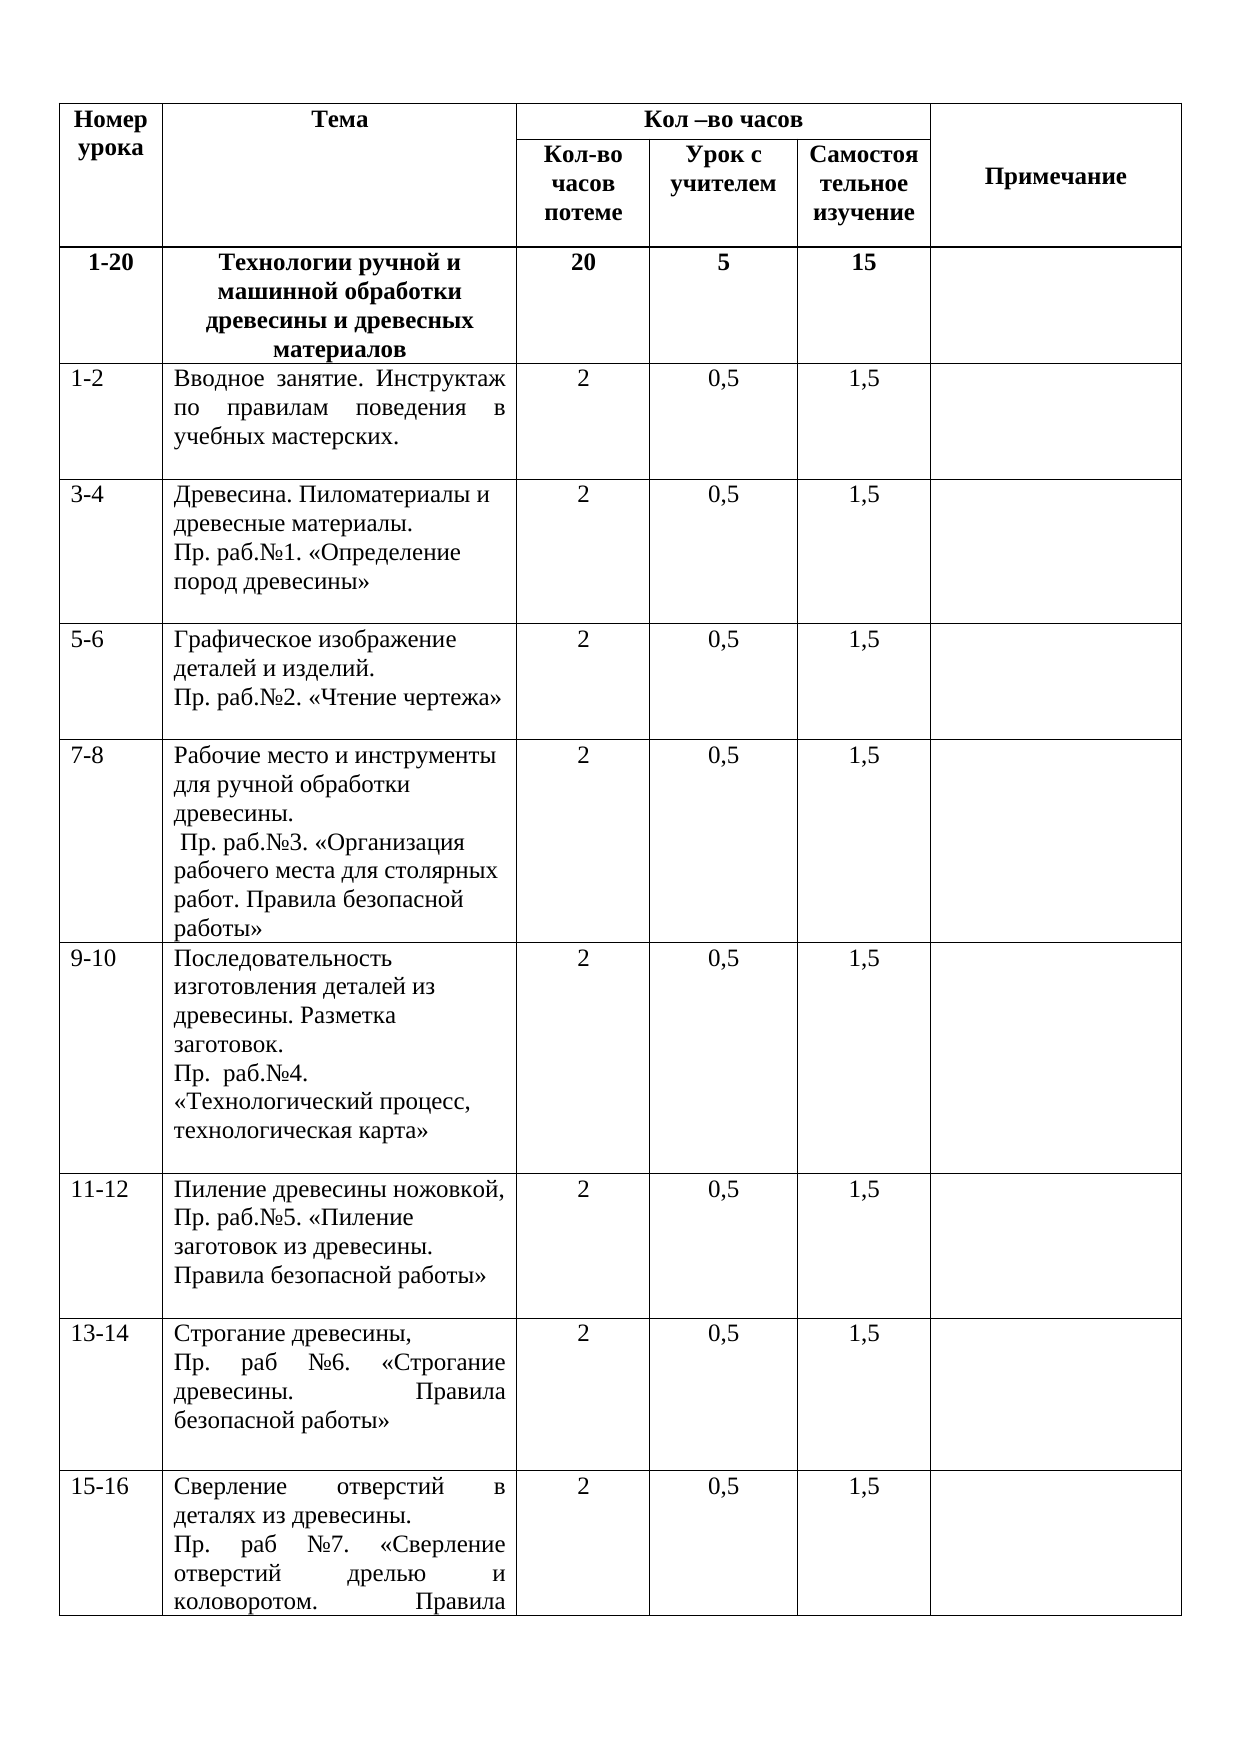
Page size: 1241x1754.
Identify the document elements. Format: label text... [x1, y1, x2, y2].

table_cell 1,5 [798, 1174, 930, 1317]
table_cell Самостоятельное изучение [798, 140, 930, 246]
table_cell [931, 1174, 1181, 1317]
table_header Тема [163, 104, 516, 246]
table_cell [163, 1471, 516, 1615]
table_cell 1-20 [60, 248, 162, 362]
table_cell 13-14 [60, 1319, 162, 1470]
table_cell 1,5 [798, 943, 930, 1173]
table_cell Кол-во часов потеме [517, 140, 649, 246]
table_cell [931, 248, 1181, 362]
table_cell Пиление древесины ножовкой, Пр. раб.№5. «Пиление заготовок из древесины. Правила безопасной работы» [163, 1174, 516, 1317]
table_cell 2 [517, 480, 649, 623]
table_cell [931, 1319, 1181, 1470]
table_cell 7-8 [60, 740, 162, 942]
table_cell [931, 740, 1181, 942]
table_cell Древесина. Пиломатериалы и древесные материалы. Пр. раб.№1. «Определение пород древесины» [163, 480, 516, 623]
table_cell 1,5 [798, 624, 930, 739]
table_cell 0,5 [650, 740, 797, 942]
table_cell Урок с учителем [650, 140, 797, 246]
table_cell 1,5 [798, 1471, 930, 1615]
table_cell 2 [517, 1471, 649, 1615]
table_header Номер урока [60, 104, 162, 246]
table_cell 1-2 [60, 364, 162, 478]
table_cell 3-4 [60, 480, 162, 623]
table_cell [931, 1471, 1181, 1615]
table_cell 0,5 [650, 1174, 797, 1317]
table_cell Последовательность изготовления деталей из древесины. Разметка заготовок. Пр. раб.№4. «Технологический процесс, технологическая карта» [163, 943, 516, 1173]
table_cell 0,5 [650, 364, 797, 478]
table_cell Технологии ручной и машинной обработки древесины и древесных материалов [163, 248, 516, 362]
table_cell Строгание древесины, Пр. раб №6. «Строгание древесины. Правила безопасной работы» [163, 1319, 516, 1470]
table_cell [931, 364, 1181, 478]
table_cell 0,5 [650, 943, 797, 1173]
table_cell 1,5 [798, 1319, 930, 1470]
table_cell Графическое изображение деталей и изделий. Пр. раб.№2. «Чтение чертежа» [163, 624, 516, 739]
table_cell 1,5 [798, 740, 930, 942]
table_cell Вводное занятие. Инструктаж по правилам поведения в учебных мастерских. [163, 364, 516, 478]
table_cell 2 [517, 740, 649, 942]
table_cell [931, 480, 1181, 623]
table_cell Рабочие место и инструменты для ручной обработки древесины. Пр. раб.№3. «Организация рабочего места для столярных работ. Правила безопасной работы» [163, 740, 516, 942]
table_cell 2 [517, 364, 649, 478]
table_cell 15 [798, 248, 930, 362]
table_cell 15-16 [60, 1471, 162, 1615]
table_cell 2 [517, 1319, 649, 1470]
table_header Кол –во часов [517, 104, 930, 138]
table_cell 0,5 [650, 624, 797, 739]
table_cell 5 [650, 248, 797, 362]
table_header Примечание [931, 104, 1181, 246]
table_cell 0,5 [650, 1319, 797, 1470]
table_cell 2 [517, 943, 649, 1173]
table_cell 1,5 [798, 364, 930, 478]
table_cell 0,5 [650, 480, 797, 623]
table_cell 0,5 [650, 1471, 797, 1615]
table_cell 5-6 [60, 624, 162, 739]
table_cell 2 [517, 1174, 649, 1317]
table_cell 2 [517, 624, 649, 739]
table_cell 11-12 [60, 1174, 162, 1317]
table_cell [931, 943, 1181, 1173]
table_cell [931, 624, 1181, 739]
table_cell 20 [517, 248, 649, 362]
table_cell 9-10 [60, 943, 162, 1173]
table_cell 1,5 [798, 480, 930, 623]
